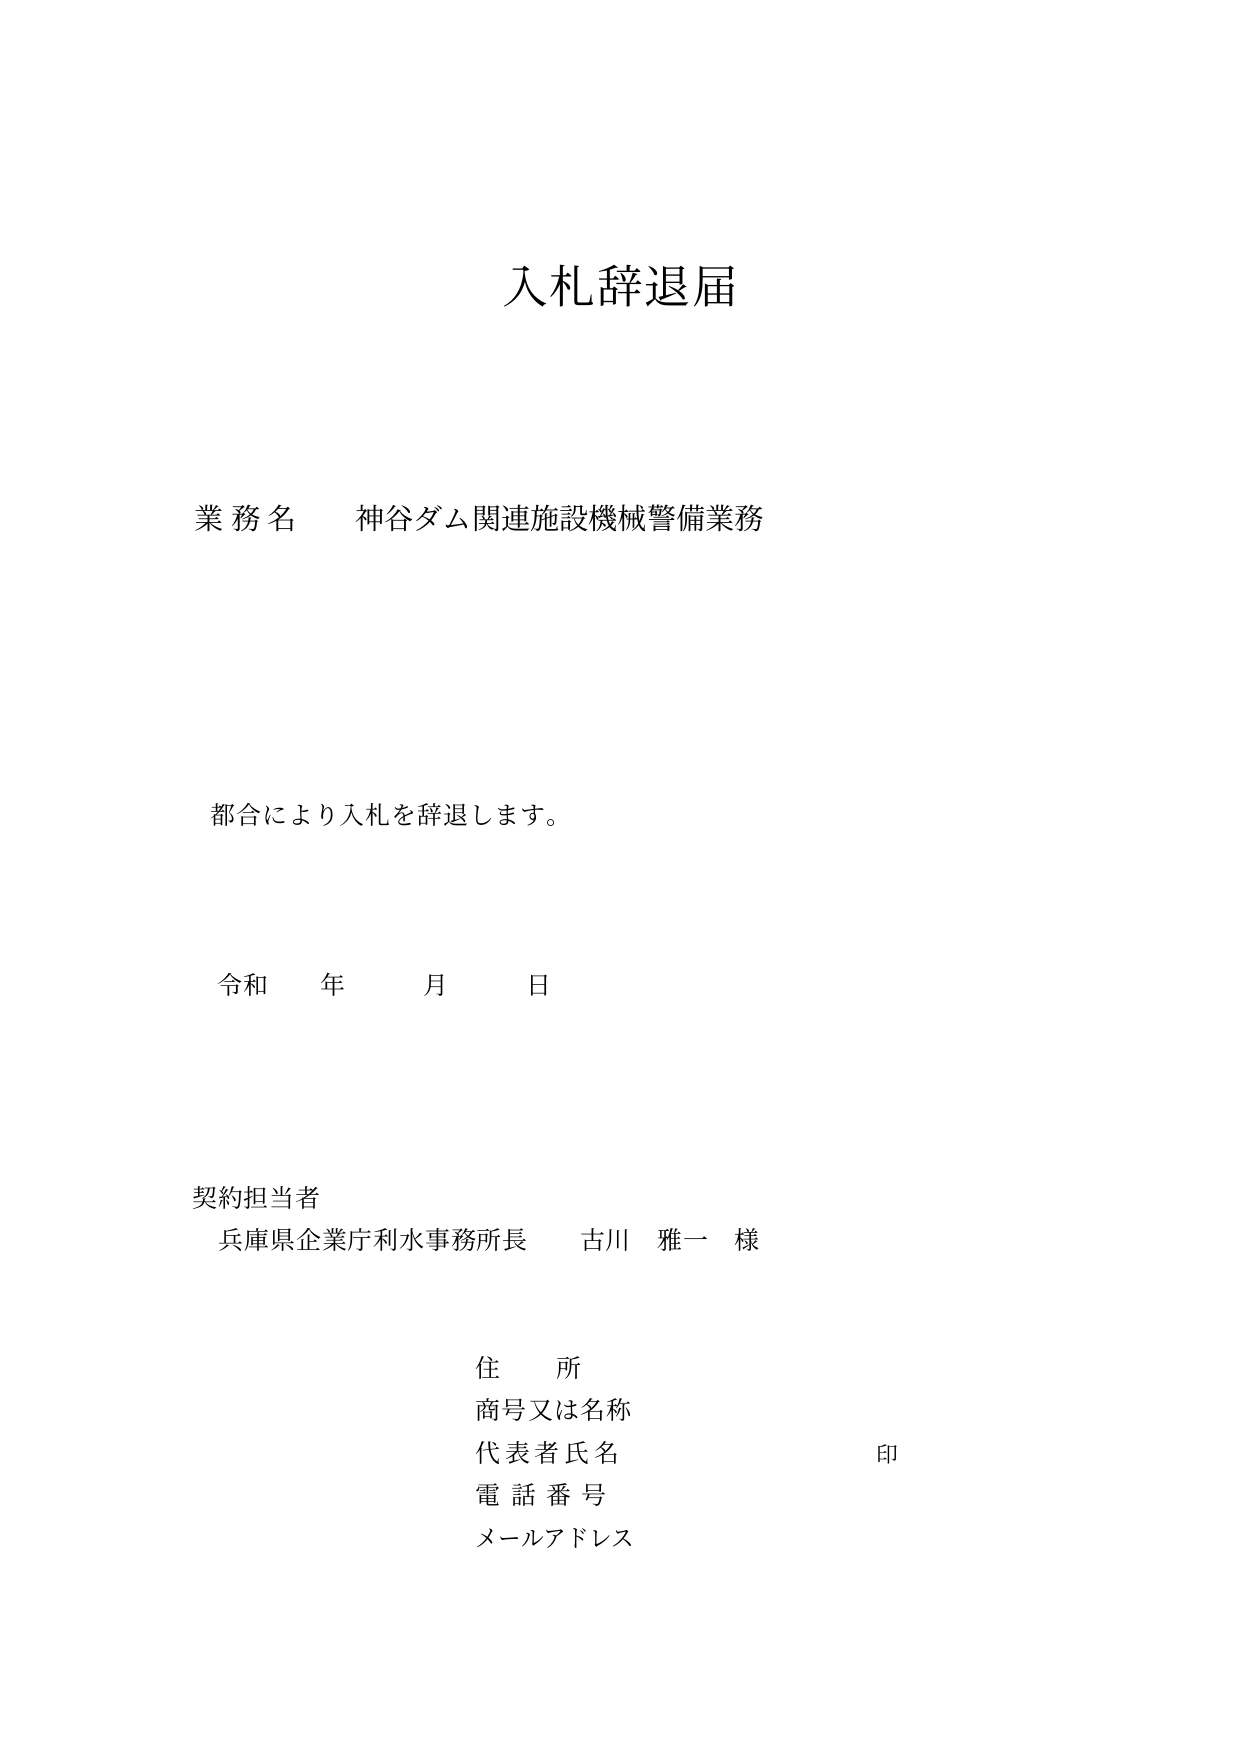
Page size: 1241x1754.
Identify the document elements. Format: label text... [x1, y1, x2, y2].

text 商号又は名称 [165, 1387, 1075, 1430]
text 業 務 名 神谷ダム関連施設機械警備業務 [165, 496, 1075, 538]
text 代表者氏名 印 [165, 1430, 1075, 1472]
text メールアドレス [165, 1515, 1075, 1557]
text 入札辞退届 [165, 241, 1075, 326]
text 都合により入札を辞退します。 [165, 792, 1075, 835]
text 電話番号 [165, 1472, 1075, 1515]
text 兵庫県企業庁利水事務所長 古川 雅一 様 [165, 1217, 1075, 1260]
text 令和 年 月 日 [165, 962, 1075, 1005]
text 住所 [165, 1345, 1075, 1387]
text 契約担当者 [165, 1175, 1075, 1217]
